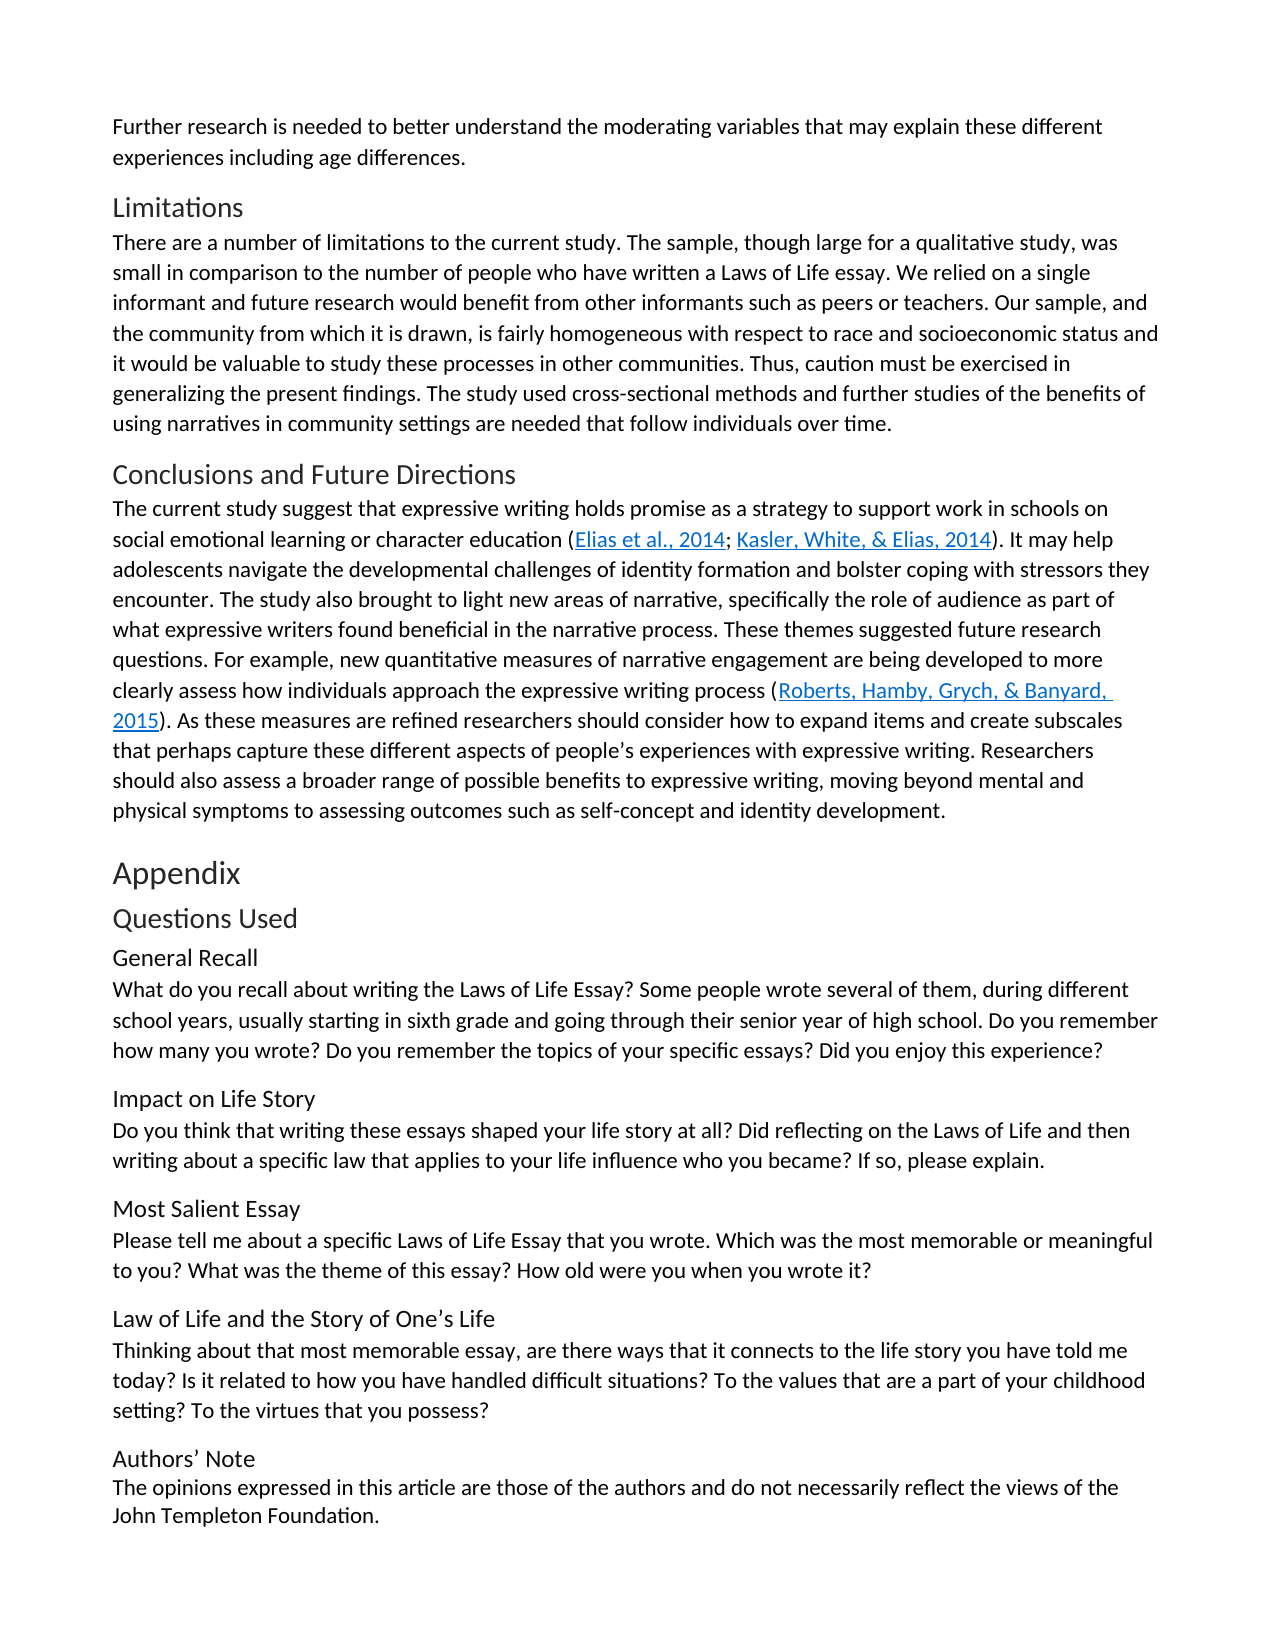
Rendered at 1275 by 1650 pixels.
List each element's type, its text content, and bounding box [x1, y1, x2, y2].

subtitle Appendix [112, 852, 1162, 893]
text The current study suggest that expressive writing holds promise as a strategy to support work in schools on social emotional learning or character education (Elias et al., 2014; Kasler, White, & Elias, 2014). It may help adolescents navigate the developmental challenges of identity formation and bolster coping with stressors they encounter. The study also brought to light new areas of narrative, specifically the role of audience as part of what expressive writers found beneficial in the narrative process. These themes suggested future research questions. For example, new quantitative measures of narrative engagement are being developed to more clearly assess how individuals approach the expressive writing process (Roberts, Hamby, Grych, & Banyard, 2015). As these measures are refined researchers should consider how to expand items and create subscales that perhaps capture these different aspects of people’s experiences with expressive writing. Researchers should also assess a broader range of possible benefits to expressive writing, moving beyond mental and physical symptoms to assessing outcomes such as self-concept and identity development. [112, 494, 1162, 825]
subtitle Most Salient Essay [112, 1193, 1162, 1223]
text What do you recall about writing the Laws of Life Essay? Some people wrote several of them, during different school years, usually starting in sixth grade and going through their senior year of high school. Do you remember how many you wrote? Do you remember the topics of your specific essays? Did you enjoy this experience? [112, 976, 1162, 1064]
subtitle Conclusions and Future Directions [112, 456, 1162, 492]
subtitle Questions Used [112, 900, 1162, 936]
subtitle General Recall [112, 943, 1162, 973]
subtitle Impact on Life Story [112, 1083, 1162, 1113]
text Please tell me about a specific Laws of Life Essay that you wrote. Which was the most memorable or meaningful to you? What was the theme of this essay? How old were you when you wrote it? [112, 1226, 1162, 1284]
text Do you think that writing these essays shaped your life story at all? Did reflecting on the Laws of Life and then writing about a specific law that applies to your life influence who you became? If so, please explain. [112, 1116, 1162, 1174]
text Authors’ Note The opinions expressed in this article are those of the authors and do not necessarily reflect the views of the John Templeton Foundation. [112, 1443, 1162, 1529]
subtitle Law of Life and the Story of One’s Life [112, 1303, 1162, 1333]
text There are a number of limitations to the current study. The sample, though large for a qualitative study, was small in comparison to the number of people who have written a Laws of Life essay. We relied on a single informant and future research would benefit from other informants such as peers or teachers. Our sample, and the community from which it is drawn, is fairly homogeneous with respect to race and socioeconomic status and it would be valuable to study these processes in other communities. Thus, caution must be exercised in generalizing the present findings. The study used cross-sectional methods and further studies of the benefits of using narratives in community settings are needed that follow individuals over time. [112, 228, 1162, 437]
text Thinking about that most memorable essay, are there ways that it connects to the life story you have told me today? Is it related to how you have handled difficult situations? To the values that are a part of your childhood setting? To the virtues that you possess? [112, 1336, 1162, 1424]
subtitle Limitations [112, 189, 1162, 225]
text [112, 112, 1162, 171]
